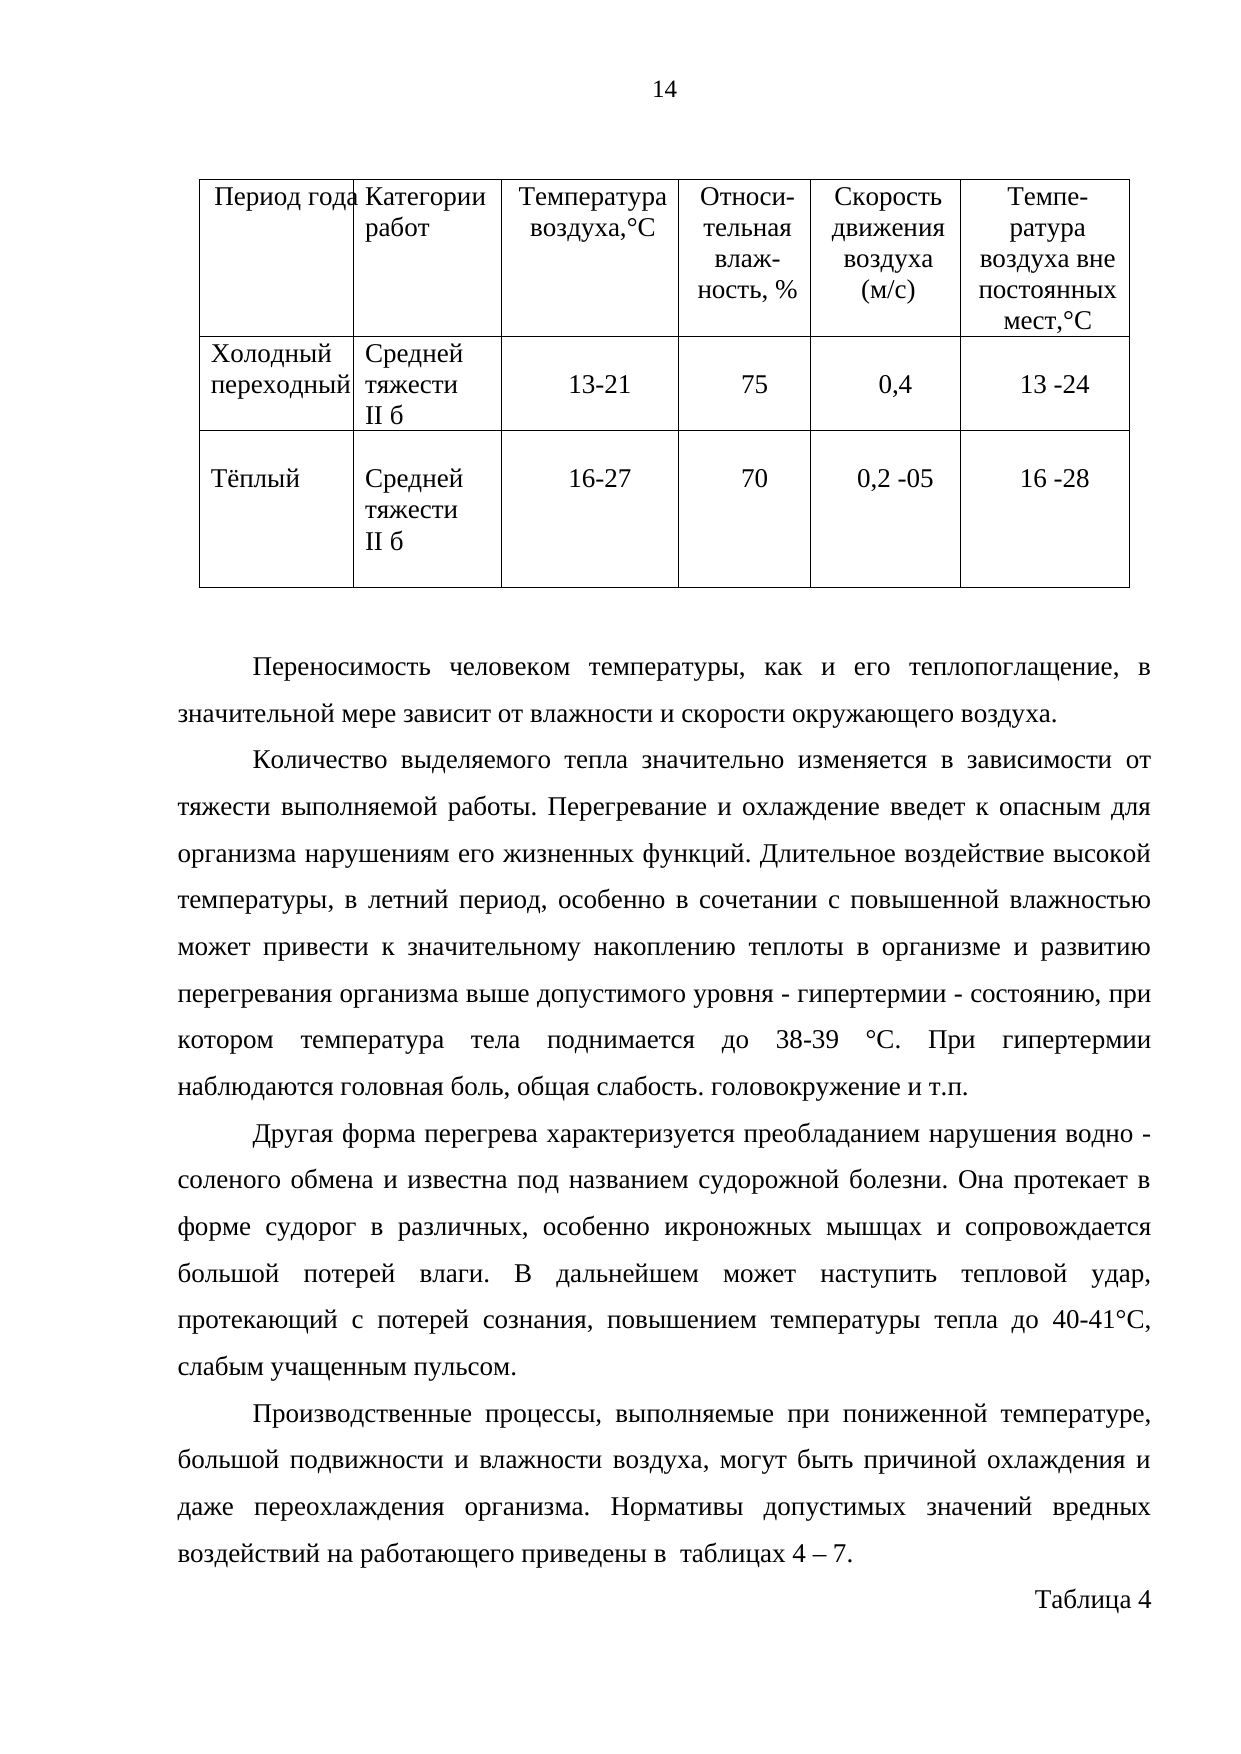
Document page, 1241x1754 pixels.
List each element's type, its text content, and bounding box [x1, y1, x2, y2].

table_cell 70 [679, 431, 810, 587]
table_cell 0,4 [811, 337, 960, 430]
table_cell Средней тяжести II б [354, 337, 501, 430]
table_cell Холодный переходный [200, 337, 353, 430]
table_header Период года [200, 180, 353, 336]
table_cell Средней тяжести II б [354, 431, 501, 587]
table_header Категории работ [354, 180, 501, 336]
table_cell 16-27 [502, 431, 678, 587]
table_cell 13 -24 [961, 337, 1129, 430]
text Таблица 4 [177, 1583, 1152, 1614]
text Переносимость человеком температуры, как и его теплопоглащение, в значительной мере зависит от влажности и скорости окружающего воздуха. [177, 650, 1152, 728]
table_cell 75 [679, 337, 810, 430]
table_header Температура воздуха,°С [502, 180, 678, 336]
table_header Относи-тельная влаж-ность, % [679, 180, 810, 336]
text Производственные процессы, выполняемые при пониженной температуре, большой подвижности и влажности воздуха, могут быть причиной охлаждения и даже переохлаждения организма. Нормативы допустимых значений вредных воздействий на работающего приведены в таблицах 4 – 7. [177, 1397, 1152, 1568]
table_header Темпе- ратура воздуха вне постоянных мест,°С [961, 180, 1129, 336]
table_header Скорость движения воздуха (м/с) [811, 180, 960, 336]
table_cell 16 -28 [961, 431, 1129, 587]
text Количество выделяемого тепла значительно изменяется в зависимости от тяжести выполняемой работы. Перегревание и охлаждение введет к опасным для организма нарушениям его жизненных функций. Длительное воздействие высокой температуры, в летний период, особенно в сочетании с повышенной влажностью может привести к значительному накоплению теплоты в организме и развитию перегревания организма выше допустимого уровня - гипертермии - состоянию, при котором температура тела поднимается до 38-39 °С. При гипертермии наблюдаются головная боль, общая слабость. головокружение и т.п. [177, 743, 1152, 1101]
table_cell 0,2 -05 [811, 431, 960, 587]
table_cell 13-21 [502, 337, 678, 430]
text Другая форма перегрева характеризуется преобладанием нарушения водно - соленого обмена и известна под названием судорожной болезни. Она протекает в форме судорог в различных, особенно икроножных мышцах и сопровождается большой потерей влаги. В дальнейшем может наступить тепловой удар, протекающий с потерей сознания, повышением температуры тепла до 40-41°С, слабым учащенным пульсом. [177, 1117, 1152, 1381]
table_cell Тёплый [200, 431, 353, 587]
